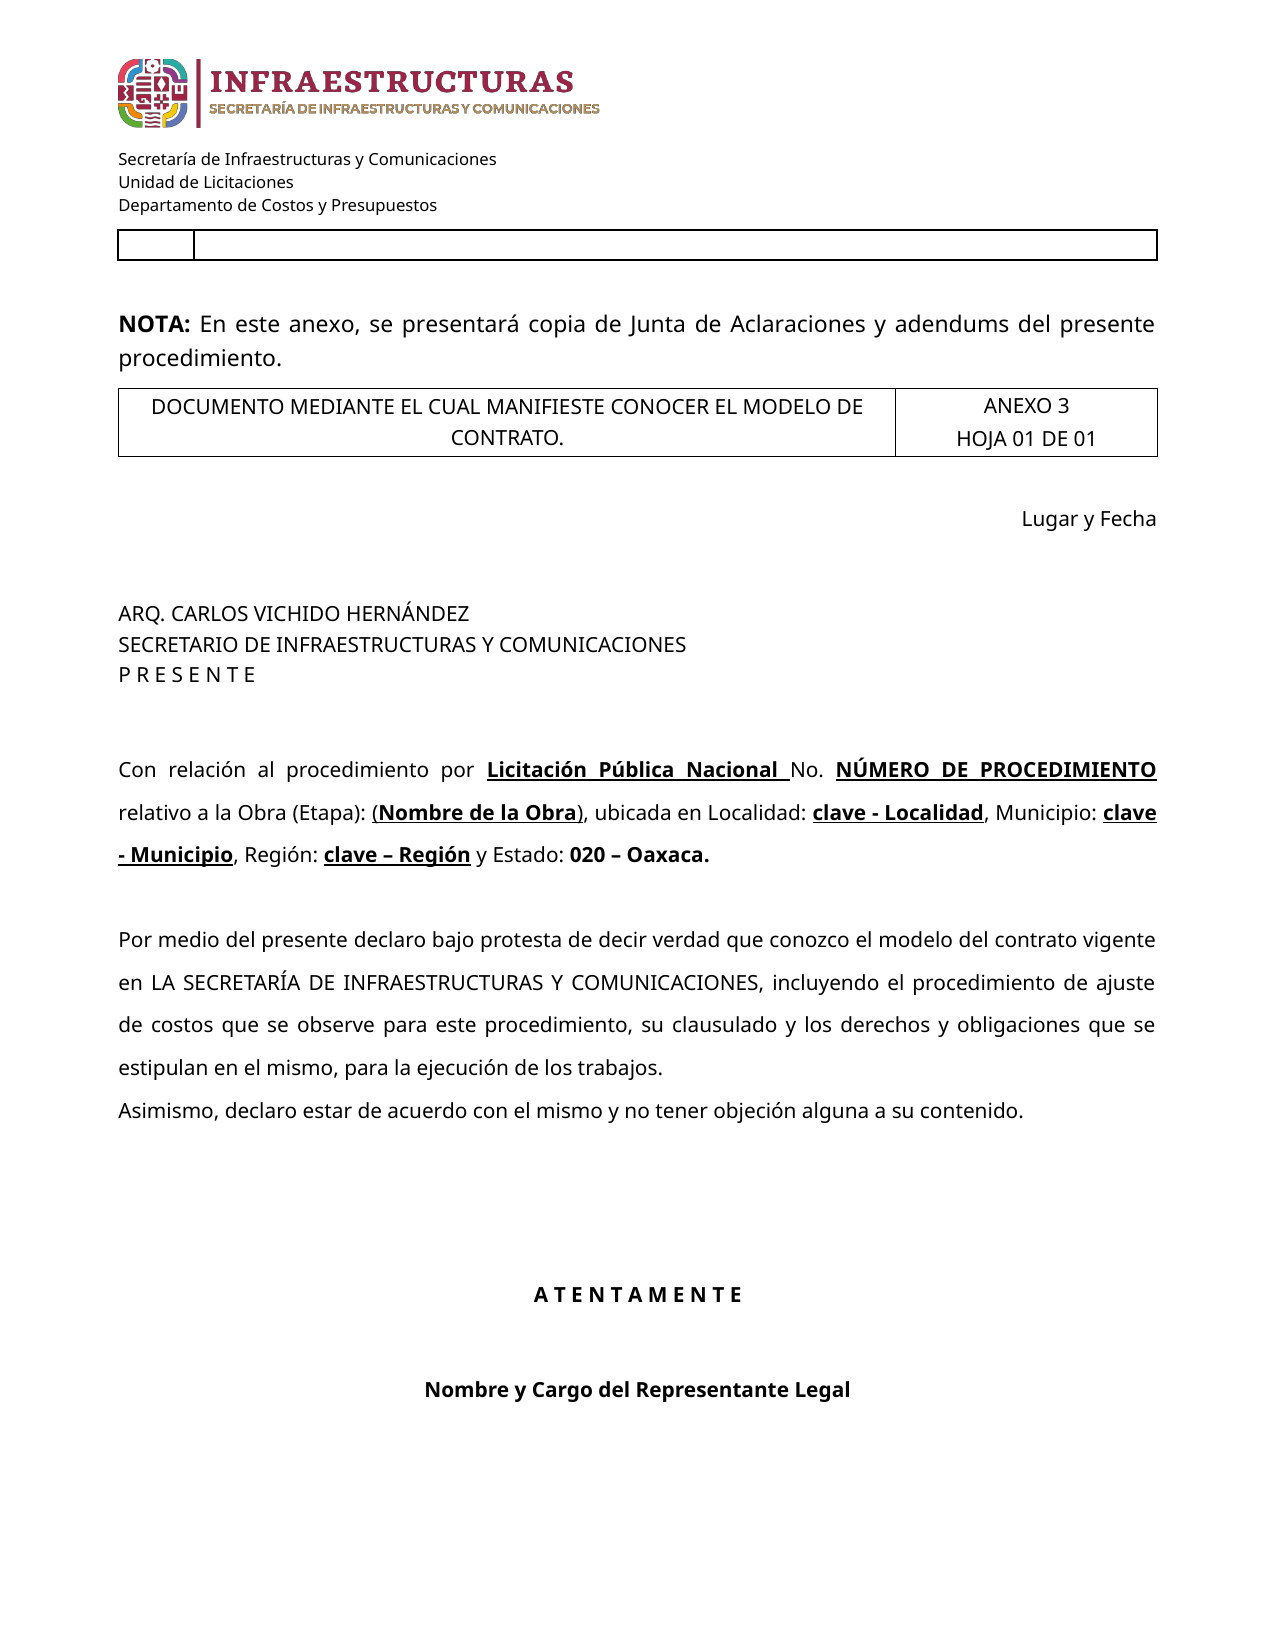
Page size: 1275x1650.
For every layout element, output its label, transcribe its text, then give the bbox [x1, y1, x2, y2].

text P R E S E N T E [118, 660, 1157, 689]
text Nombre y Cargo del Representante Legal [118, 1375, 1157, 1403]
text Por medio del presente declaro bajo protesta de decir verdad que conozco el modelo del contrato vigente en LA SECRETARÍA DE INFRAESTRUCTURAS Y COMUNICACIONES, incluyendo el procedimiento de ajuste de costos que se observe para este procedimiento, su clausulado y los derechos y obligaciones que se estipulan en el mismo, para la ejecución de los trabajos. [118, 925, 1157, 1082]
table_cell [195, 231, 1156, 259]
table_header DOCUMENTO MEDIANTE EL CUAL MANIFIESTE CONOCER EL MODELO DE CONTRATO. [119, 389, 895, 456]
table_cell [119, 231, 193, 259]
text ARQ. CARLOS VICHIDO HERNÁNDEZ [118, 599, 1157, 628]
text NOTA: En este anexo, se presentará copia de Junta de Aclaraciones y adendums del presente procedimiento. [118, 308, 1157, 373]
picture [118, 59, 624, 130]
table_header ANEXO 3 HOJA 01 DE 01 [896, 389, 1157, 456]
text Asimismo, declaro estar de acuerdo con el mismo y no tener objeción alguna a su contenido. [118, 1096, 1157, 1124]
text A T E N T A M E N T E [118, 1280, 1157, 1309]
text Con relación al procedimiento por Licitación Pública Nacional No. NÚMERO DE PROCEDIMIENTO relativo a la Obra (Etapa): (Nombre de la Obra), ubicada en Localidad: clave - Localidad, Municipio: clave - Municipio, Región: clave – Región y Estado: 020 – Oaxaca. [118, 755, 1157, 869]
text SECRETARIO DE INFRAESTRUCTURAS Y COMUNICACIONES [118, 630, 1157, 658]
text Lugar y Fecha [118, 504, 1157, 533]
